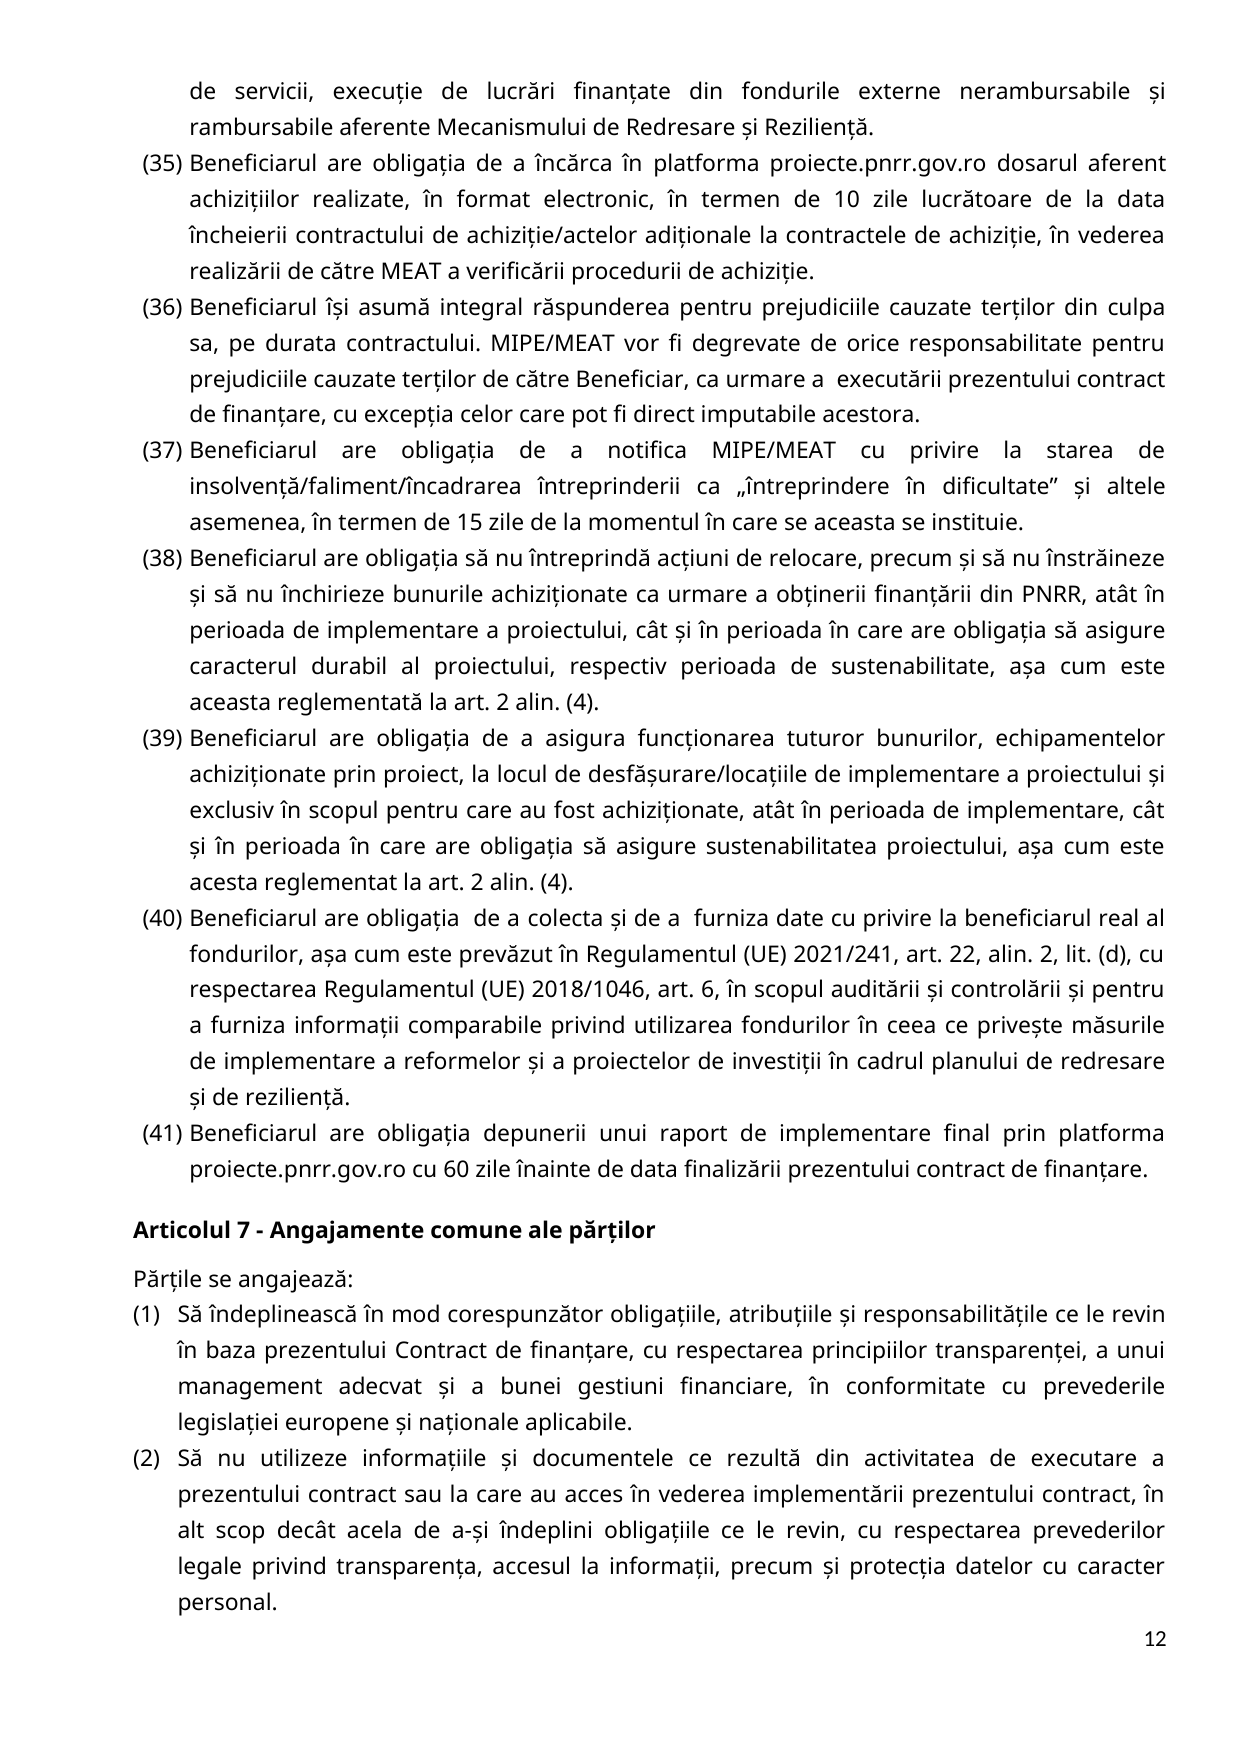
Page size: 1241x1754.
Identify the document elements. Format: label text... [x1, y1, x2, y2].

list Beneficiarul are obligația de a colecta și de a furniza date cu privire la beneficiarul real al fondurilor, așa cum este prevăzut în Regulamentul (UE) 2021/241, art. 22, alin. 2, lit. (d), cu respectarea Regulamentul (UE) 2018/1046, art. 6, în scopul auditării și controlării și pentru a furniza informații comparabile privind utilizarea fondurilor în ceea ce privește măsurile de implementare a reformelor și a proiectelor de investiții în cadrul planului de redresare și de reziliență. [142, 902, 1166, 1112]
text Părțile se angajează: [133, 1262, 1166, 1294]
text Articolul 7 - Angajamente comune ale părților [133, 1214, 1166, 1245]
list Beneficiarul are obligația să nu întreprindă acțiuni de relocare, precum și să nu înstrăineze și să nu închirieze bunurile achiziționate ca urmare a obținerii finanțării din PNRR, atât în perioada de implementare a proiectului, cât și în perioada în care are obligația să asigure caracterul durabil al proiectului, respectiv perioada de sustenabilitate, așa cum este aceasta reglementată la art. 2 alin. (4). [142, 542, 1166, 717]
list Beneficiarul are obligația depunerii unui raport de implementare final prin platforma proiecte.pnrr.gov.ro cu 60 zile înainte de data finalizării prezentului contract de finanțare. [142, 1117, 1166, 1184]
list Să îndeplinească în mod corespunzător obligațiile, atribuțiile și responsabilitățile ce le revin în baza prezentului Contract de finanțare, cu respectarea principiilor transparenței, a unui management adecvat și a bunei gestiuni financiare, în conformitate cu prevederile legislației europene și naționale aplicabile. [133, 1298, 1166, 1437]
list Beneficiarul are obligația de a asigura funcționarea tuturor bunurilor, echipamentelor achiziționate prin proiect, la locul de desfășurare/locațiile de implementare a proiectului și exclusiv în scopul pentru care au fost achiziționate, atât în perioada de implementare, cât și în perioada în care are obligația să asigure sustenabilitatea proiectului, așa cum este acesta reglementat la art. 2 alin. (4). [142, 722, 1166, 897]
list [142, 75, 1166, 142]
list Beneficiarul își asumă integral răspunderea pentru prejudiciile cauzate terților din culpa sa, pe durata contractului. MIPE/MEAT vor fi degrevate de orice responsabilitate pentru prejudiciile cauzate terților de către Beneficiar, ca urmare a executării prezentului contract de finanțare, cu excepția celor care pot fi direct imputabile acestora. [142, 291, 1166, 430]
list Beneficiarul are obligația de a încărca în platforma proiecte.pnrr.gov.ro dosarul aferent achizițiilor realizate, în format electronic, în termen de 10 zile lucrătoare de la data încheierii contractului de achiziție/actelor adiționale la contractele de achiziție, în vederea realizării de către MEAT a verificării procedurii de achiziție. [142, 147, 1166, 286]
list Beneficiarul are obligația de a notifica MIPE/MEAT cu privire la starea de insolvență/faliment/încadrarea întreprinderii ca „întreprindere în dificultate” și altele asemenea, în termen de 15 zile de la momentul în care se aceasta se instituie. [142, 434, 1166, 537]
list Să nu utilizeze informațiile și documentele ce rezultă din activitatea de executare a prezentului contract sau la care au acces în vederea implementării prezentului contract, în alt scop decât acela de a-și îndeplini obligațiile ce le revin, cu respectarea prevederilor legale privind transparența, accesul la informații, precum și protecția datelor cu caracter personal. [133, 1442, 1166, 1617]
